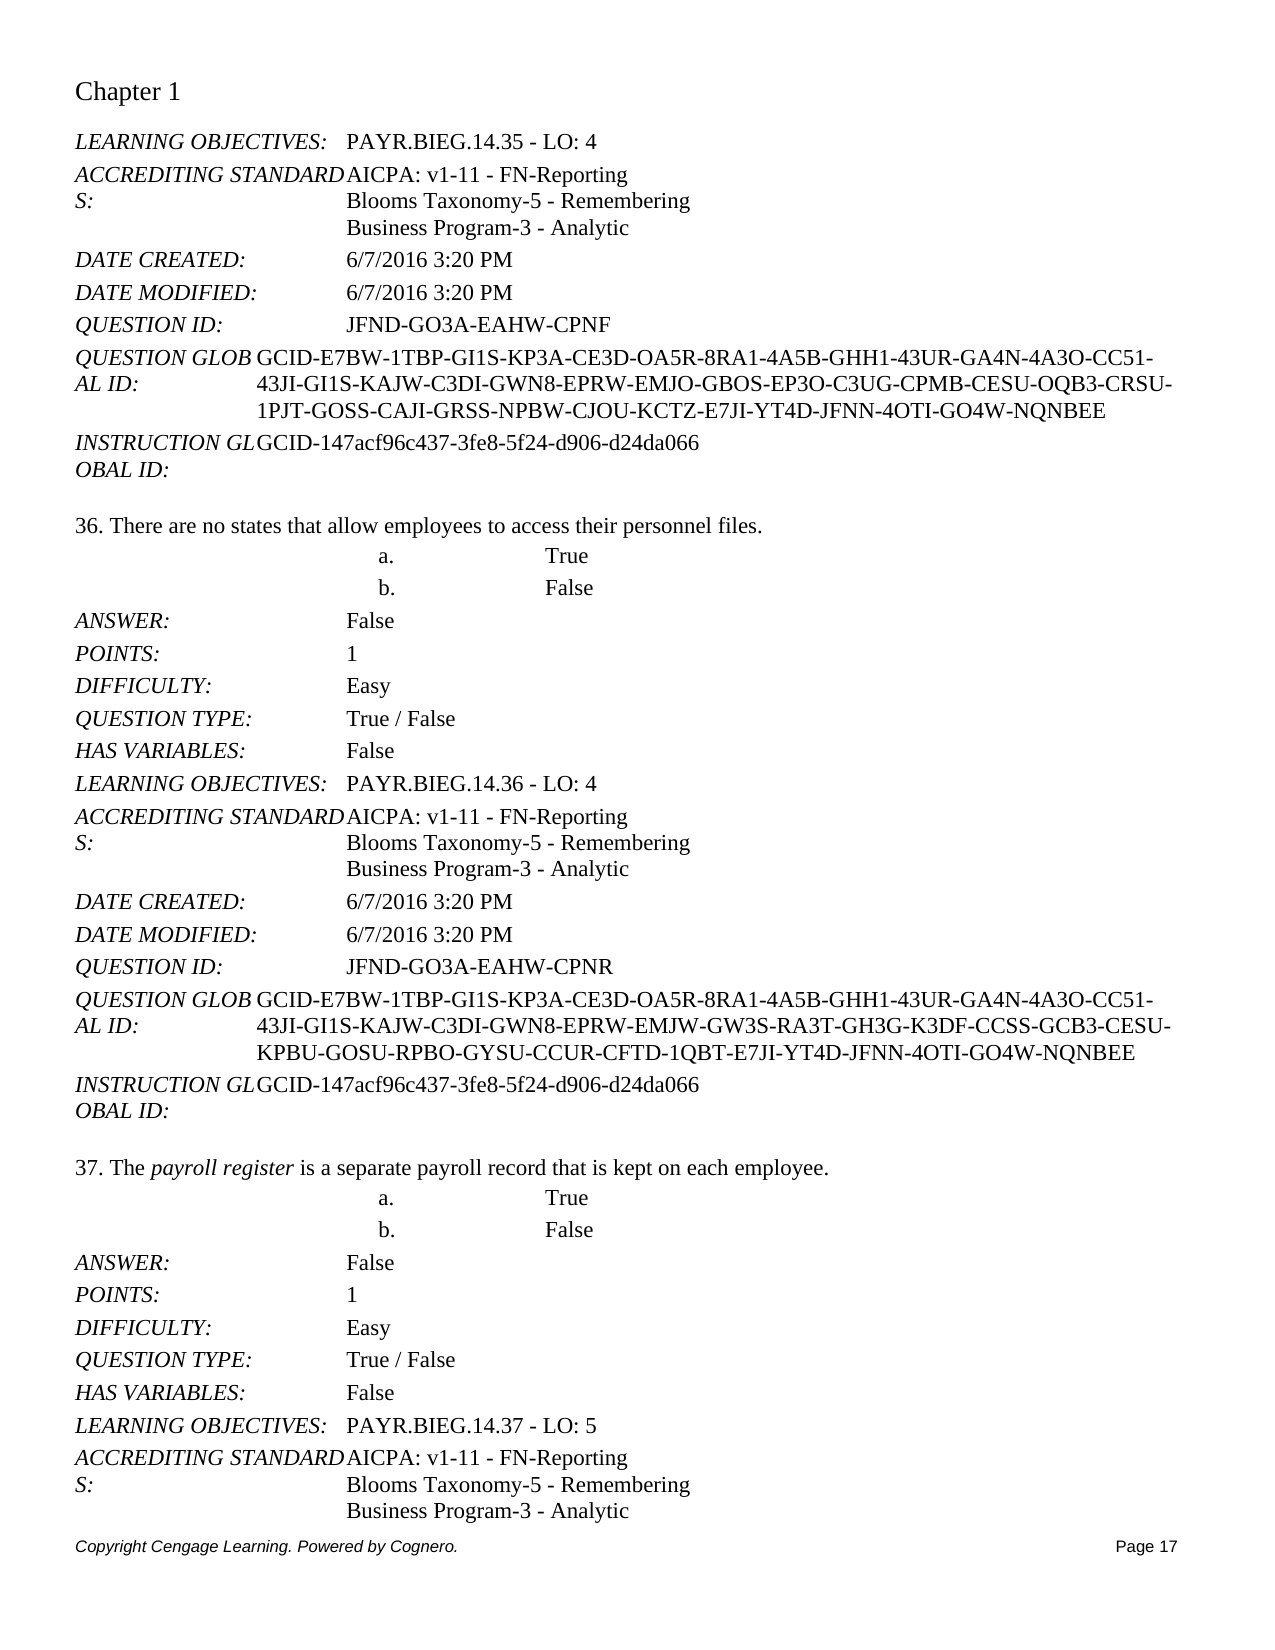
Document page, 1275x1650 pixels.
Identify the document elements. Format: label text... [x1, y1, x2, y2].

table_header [75, 125, 1200, 485]
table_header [75, 1154, 1200, 1527]
table_header 36. There are no states that allow employees to access their personnel files. [75, 513, 1200, 1127]
